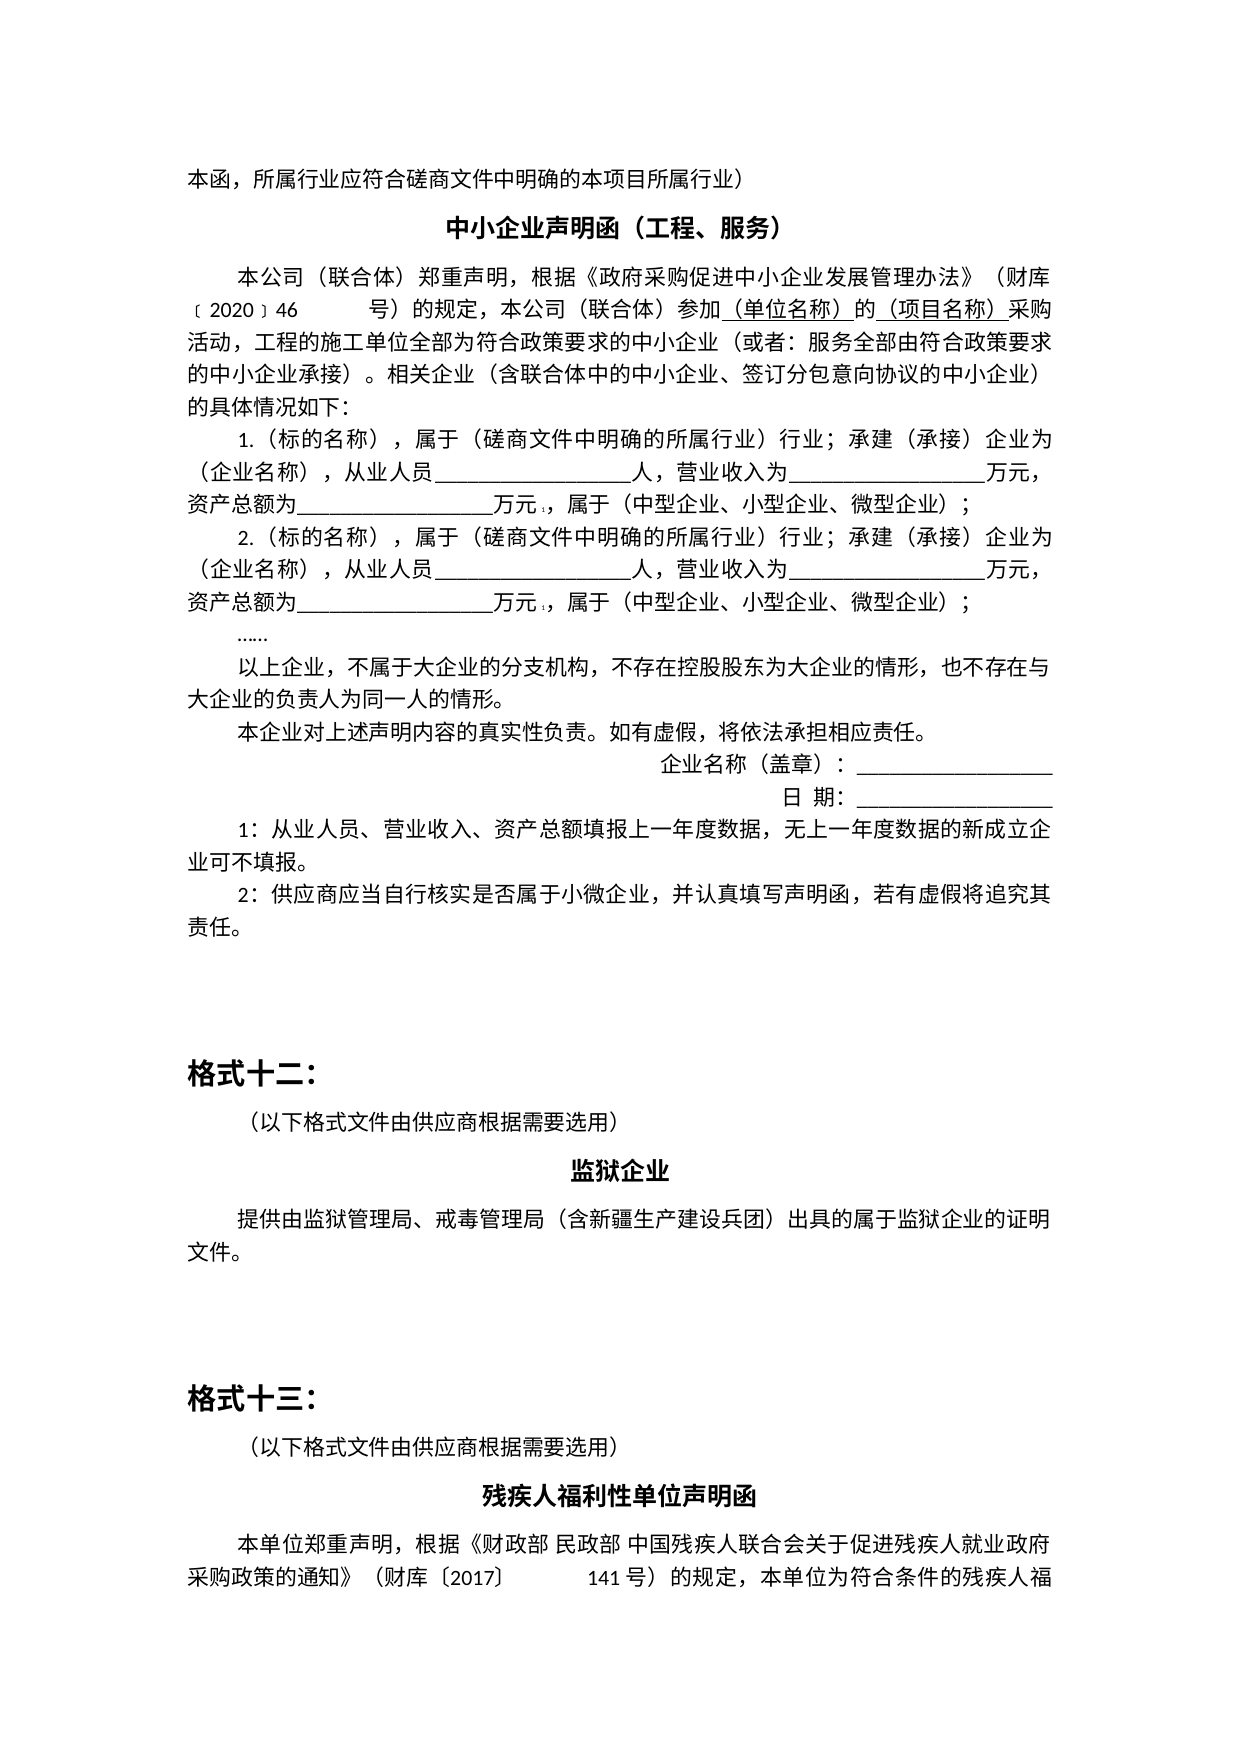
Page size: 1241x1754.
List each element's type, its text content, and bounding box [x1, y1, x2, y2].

text 残疾人福利性单位声明函 [187, 1462, 1053, 1527]
text 格式十二： [187, 1039, 1053, 1104]
text 1：从业人员、营业收入、资产总额填报上一年度数据，无上一年度数据的新成立企业可不填报。 [187, 812, 1053, 877]
text 1.（标的名称），属于（磋商文件中明确的所属行业）行业；承建（承接）企业为（企业名称），从业人员__________________人，营业收入为__________________万元，资产总额为__________________万元1，属于（中型企业、小型企业、微型企业）； [187, 422, 1053, 519]
text 以上企业，不属于大企业的分支机构，不存在控股股东为大企业的情形，也不存在与大企业的负责人为同一人的情形。 [187, 649, 1053, 714]
text 2.（标的名称），属于（磋商文件中明确的所属行业）行业；承建（承接）企业为（企业名称），从业人员__________________人，营业收入为__________________万元，资产总额为__________________万元1，属于（中型企业、小型企业、微型企业）； [187, 519, 1053, 617]
text 2：供应商应当自行核实是否属于小微企业，并认真填写声明函，若有虚假将追究其责任。 [187, 877, 1053, 942]
text 日 期：__________________ [187, 779, 1053, 812]
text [187, 1527, 1053, 1592]
text 本公司（联合体）郑重声明，根据《政府采购促进中小企业发展管理办法》（财库﹝2020﹞46 号）的规定，本公司（联合体）参加（单位名称）的（项目名称）采购活动，工程的施工单位全部为符合政策要求的中小企业（或者：服务全部由符合政策要求的中小企业承接）。相关企业（含联合体中的中小企业、签订分包意向协议的中小企业）的具体情况如下： [187, 259, 1053, 422]
text …… [187, 617, 1053, 649]
text （以下格式文件由供应商根据需要选用） [187, 1104, 1053, 1137]
text 企业名称（盖章）：__________________ [187, 747, 1053, 779]
text （以下格式文件由供应商根据需要选用） [187, 1429, 1053, 1462]
text 本企业对上述声明内容的真实性负责。如有虚假，将依法承担相应责任。 [187, 714, 1053, 747]
text 格式十三： [187, 1364, 1053, 1429]
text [187, 162, 1053, 194]
text 中小企业声明函（工程、服务） [187, 194, 1053, 259]
text 监狱企业 [187, 1137, 1053, 1202]
text 提供由监狱管理局、戒毒管理局（含新疆生产建设兵团）出具的属于监狱企业的证明文件。 [187, 1202, 1053, 1267]
